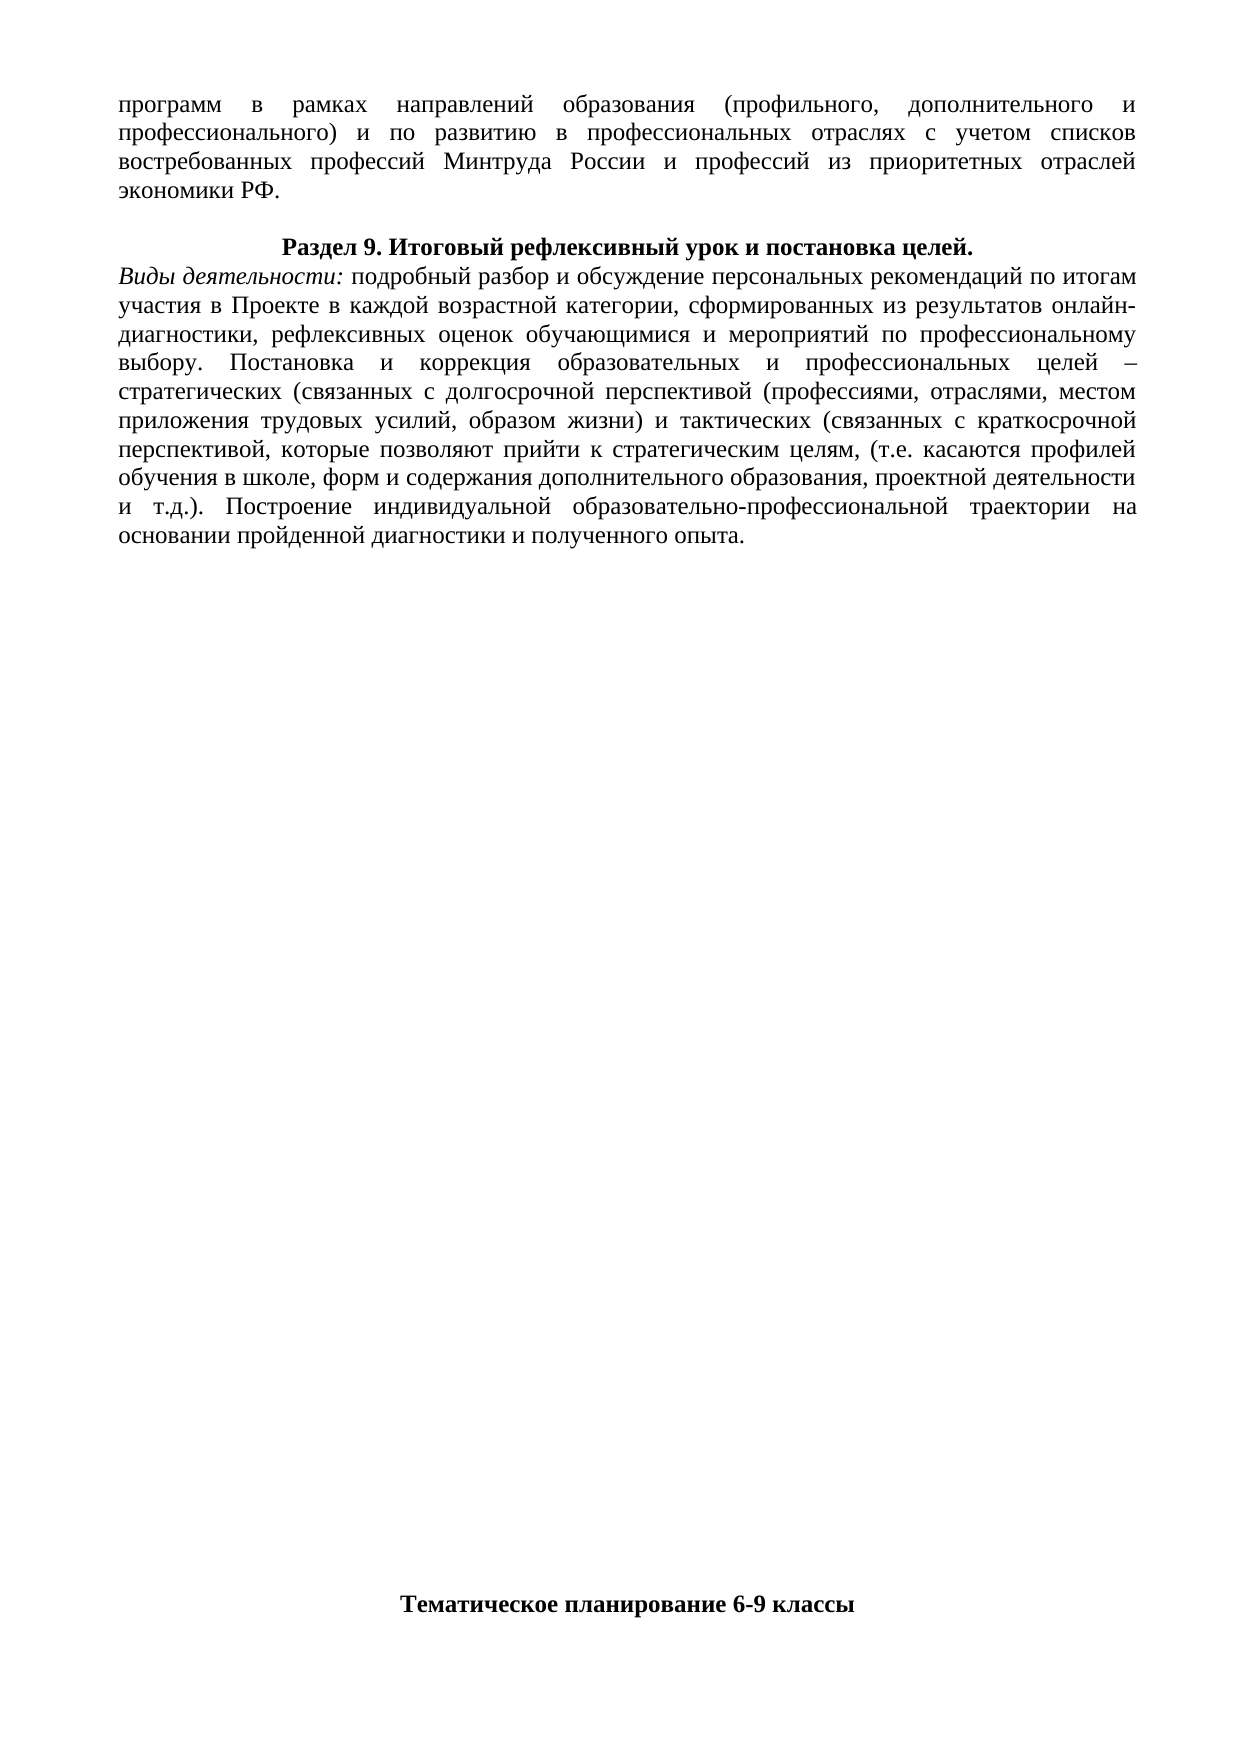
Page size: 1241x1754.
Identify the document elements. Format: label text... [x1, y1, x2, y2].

text Раздел 9. Итоговый рефлексивный урок и постановка целей. [118, 232, 1137, 261]
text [118, 89, 1137, 204]
text Виды деятельности: подробный разбор и обсуждение персональных рекомендаций по итогам участия в Проекте в каждой возрастной категории, сформированных из результатов онлайн-диагностики, рефлексивных оценок обучающимися и мероприятий по профессиональному выбору. Постановка и коррекция образовательных и профессиональных целей – стратегических (связанных с долгосрочной перспективой (профессиями, отраслями, местом приложения трудовых усилий, образом жизни) и тактических (связанных с краткосрочной перспективой, которые позволяют прийти к стратегическим целям, (т.е. касаются профилей обучения в школе, форм и содержания дополнительного образования, проектной деятельности и т.д.). Построение индивидуальной образовательно-профессиональной траектории на основании пройденной диагностики и полученного опыта. [118, 261, 1137, 549]
text Тематическое планирование 6-9 классы [118, 1589, 1137, 1617]
